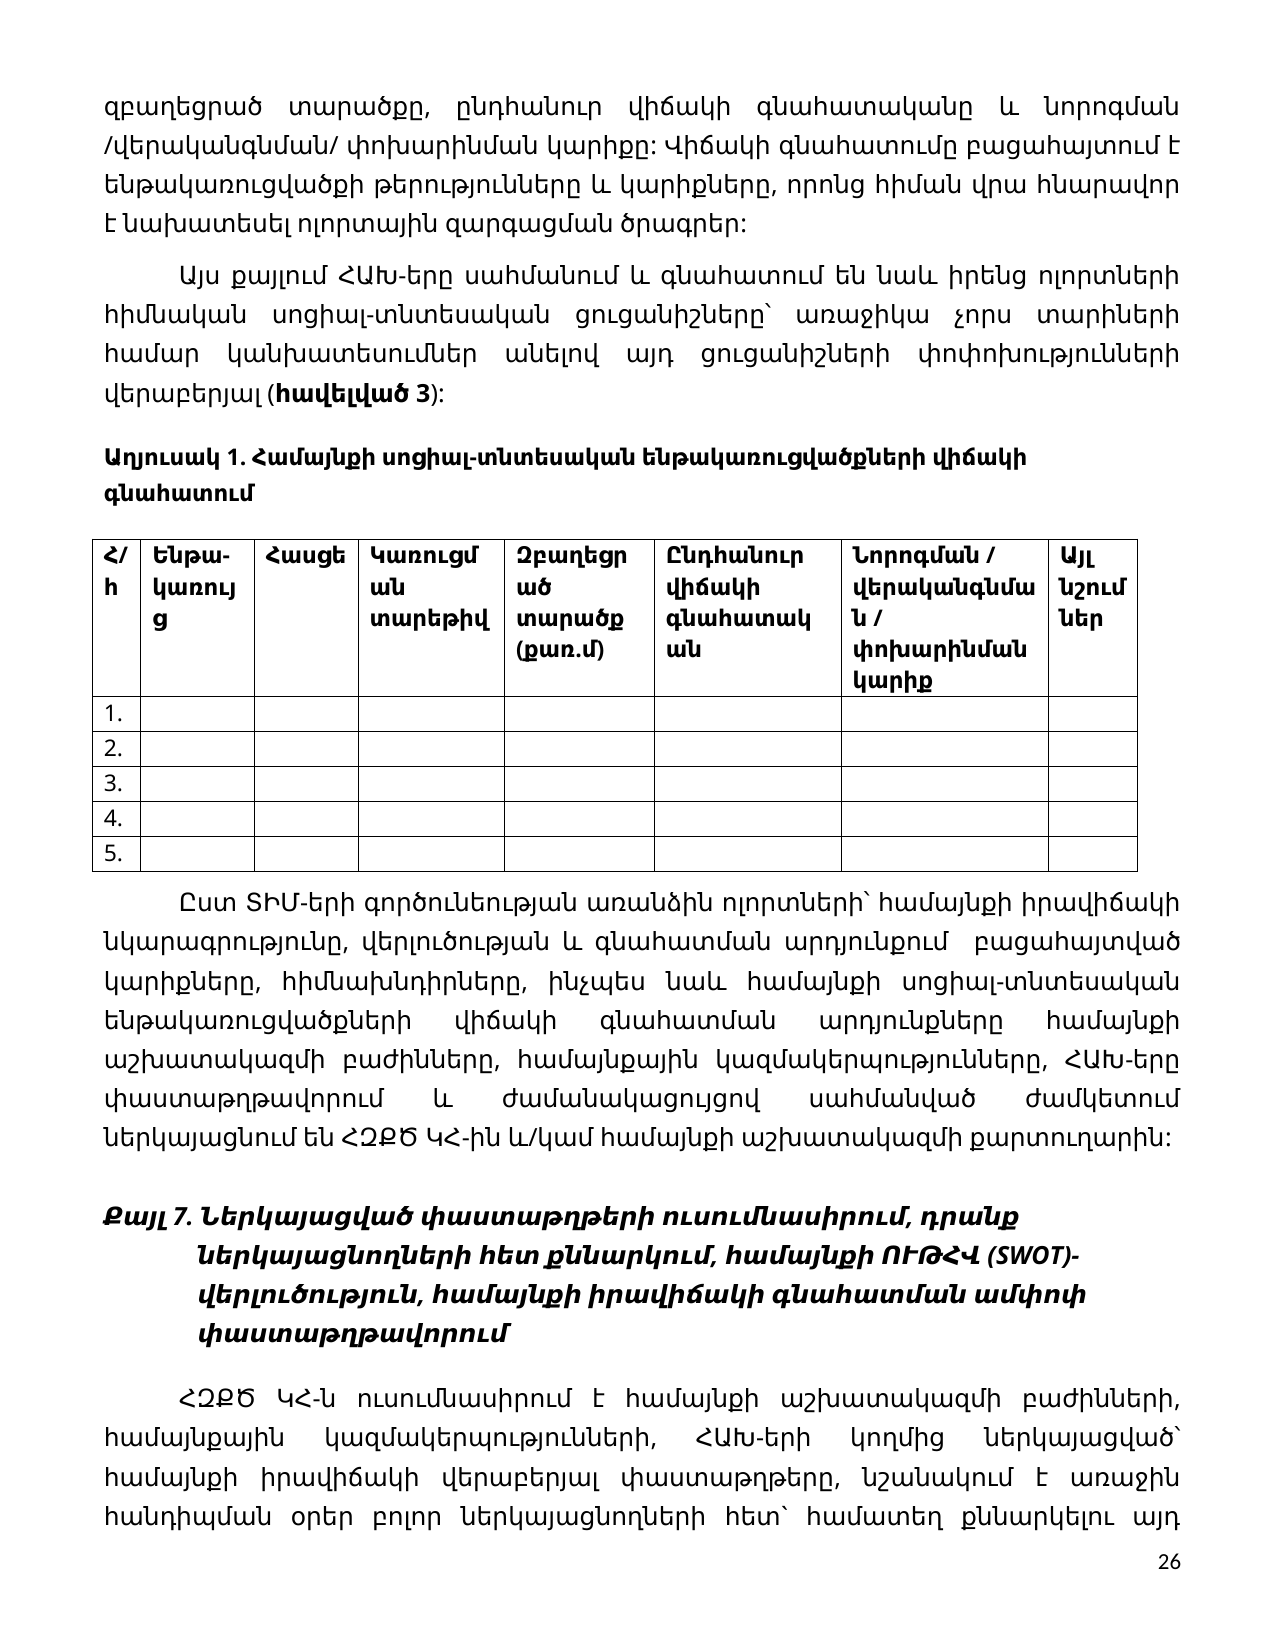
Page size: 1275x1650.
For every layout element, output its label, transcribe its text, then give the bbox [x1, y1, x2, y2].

table_cell [655, 802, 841, 836]
table_cell [255, 802, 358, 836]
table_cell [1049, 732, 1137, 766]
table_cell [842, 837, 1048, 871]
table_cell [505, 732, 654, 766]
table_cell [842, 802, 1048, 836]
table_cell 3. [93, 767, 140, 801]
table_cell [842, 732, 1048, 766]
table_header Կառուցման տարեթիվ [359, 540, 504, 696]
table_cell [255, 767, 358, 801]
table_cell [655, 837, 841, 871]
table_cell [359, 767, 504, 801]
table_cell [359, 732, 504, 766]
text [103, 1381, 1181, 1532]
table_cell [842, 697, 1048, 731]
table_cell [141, 697, 254, 731]
table_cell 1. [93, 697, 140, 731]
table_cell [255, 732, 358, 766]
table_header Հ/հ [93, 540, 140, 696]
table_cell [1049, 767, 1137, 801]
text Աղյուսակ 1. Համայնքի սոցիալ-տնտեսական ենթակառուցվածքների վիճակի գնահատում [103, 441, 1181, 508]
table_header Ենթա-կառույց [141, 540, 254, 696]
table_cell [1049, 837, 1137, 871]
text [103, 89, 1181, 240]
table_cell [141, 767, 254, 801]
table_cell [655, 732, 841, 766]
table_header Զբաղեցրած տարածք (քառ.մ) [505, 540, 654, 696]
table_cell [359, 697, 504, 731]
table_cell [505, 767, 654, 801]
text Ըստ ՏԻՄ-երի գործունեության առանձին ոլորտների՝ համայնքի իրավիճակի նկարագրությունը, վերլուծության և գնահատման արդյունքում բացահայտված կարիքները, հիմնախնդիրները, ինչպես նաև համայնքի սոցիալ-տնտեսական ենթակառուցվածքների վիճակի գնահատման արդյունքները համայնքի աշխատակազմի բաժինները, համայնքային կազմակերպությունները, ՀԱԽ-երը փաստաթղթավորում և ժամանակացույցով սահմանված ժամկետում ներկայացնում են ՀԶՔԾ ԿՀ-ին և/կամ համայնքի աշխատակազմի քարտուղարին: [103, 885, 1181, 1154]
table_header Այլ նշումներ [1049, 540, 1137, 696]
text Քայլ 7. Ներկայացված փաստաթղթերի ուսումնասիրում, դրանք ներկայացնողների հետ քննարկում, համայնքի ՈՒԹՀՎ (SWOT)-վերլուծություն, համայնքի իրավիճակի գնահատման ամփոփ փաստաթղթավորում [103, 1198, 1181, 1350]
table_cell [359, 802, 504, 836]
table_header Նորոգման / վերականգնման / փոխարինման կարիք [842, 540, 1048, 696]
table_cell 2. [93, 732, 140, 766]
table_cell [141, 732, 254, 766]
table_cell [141, 837, 254, 871]
table_cell [1049, 697, 1137, 731]
table_cell [255, 837, 358, 871]
table_cell [255, 697, 358, 731]
table_cell [842, 767, 1048, 801]
table_cell [505, 837, 654, 871]
table_cell [655, 767, 841, 801]
table_header Հասցե [255, 540, 358, 696]
table_cell [1049, 802, 1137, 836]
table_header Ընդհանուր վիճակի գնահատական [655, 540, 841, 696]
table_cell 5. [93, 837, 140, 871]
table_cell [655, 697, 841, 731]
table_cell [141, 802, 254, 836]
table_cell [505, 697, 654, 731]
table_cell [505, 802, 654, 836]
table_cell [359, 837, 504, 871]
table_cell 4. [93, 802, 140, 836]
text Այս քայլում ՀԱԽ-երը սահմանում և գնահատում են նաև իրենց ոլորտների հիմնական սոցիալ-տնտեսական ցուցանիշները՝ առաջիկա չորս տարիների համար կանխատեսումներ անելով այդ ցուցանիշների փոփոխությունների վերաբերյալ (հավելված 3): [103, 258, 1181, 409]
